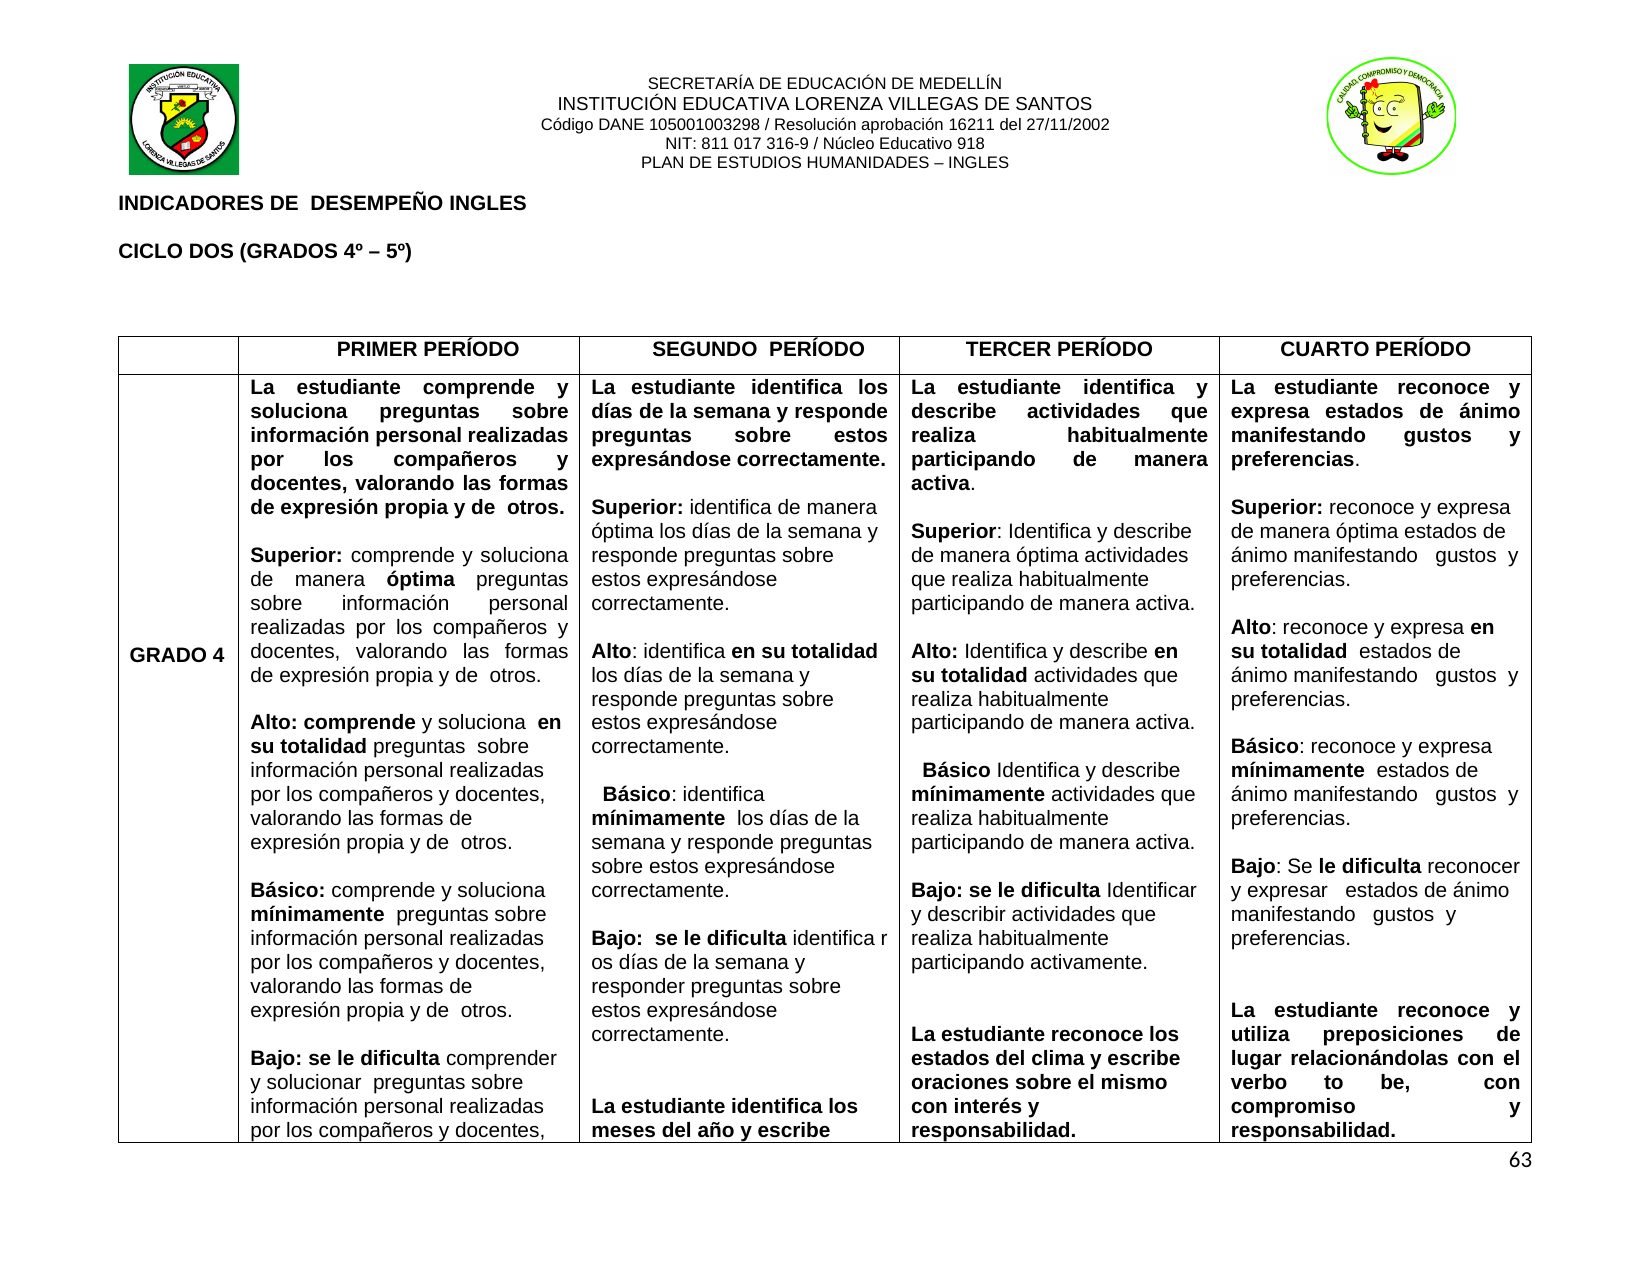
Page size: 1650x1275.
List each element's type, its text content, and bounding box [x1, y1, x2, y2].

table_header CUARTO PERÍODO [1220, 337, 1531, 374]
table_header SEGUNDO PERÍODO [580, 337, 899, 374]
table_header PRIMER PERÍODO [239, 337, 579, 374]
table_cell GRADO 4 [119, 375, 238, 1142]
table_header TERCER PERÍODO [900, 337, 1219, 374]
picture [1326, 57, 1457, 175]
table_header [119, 337, 238, 374]
picture [128, 64, 240, 175]
text CICLO DOS (GRADOS 4º – 5º) [118, 239, 1532, 263]
text INDICADORES DE DESEMPEÑO INGLES [118, 191, 1532, 215]
